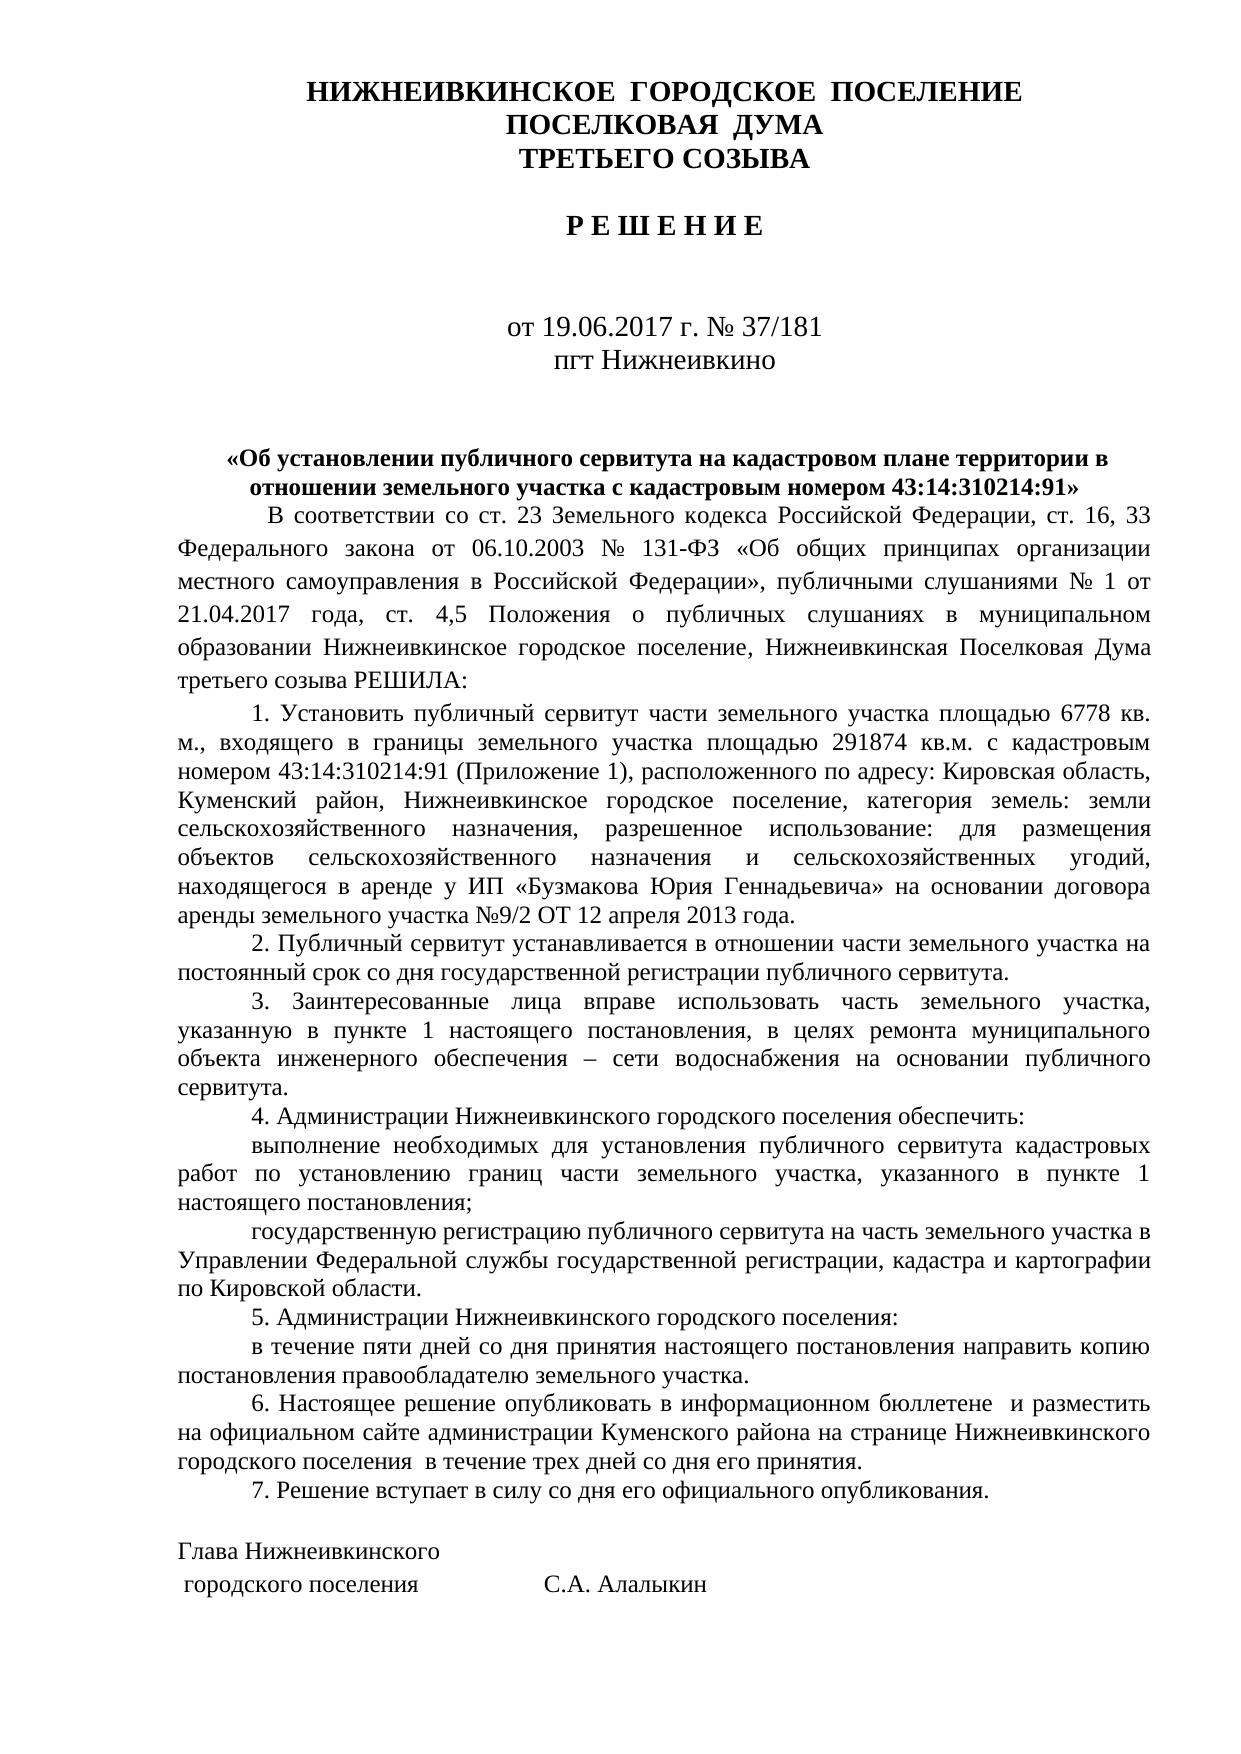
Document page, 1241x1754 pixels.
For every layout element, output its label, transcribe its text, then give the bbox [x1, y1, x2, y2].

text 4. Администрации Нижнеивкинского городского поселения обеспечить: [177, 1101, 1152, 1130]
text 5. Администрации Нижнеивкинского городского поселения: [177, 1302, 1152, 1331]
text ТРЕТЬЕГО СОЗЫВА [177, 141, 1152, 174]
text НИЖНЕИВКИНСКОЕ ГОРОДСКОЕ ПОСЕЛЕНИЕ [177, 74, 1152, 107]
text 2. Публичный сервитут устанавливается в отношении части земельного участка на постоянный срок со дня государственной регистрации публичного сервитута. [177, 928, 1152, 986]
text 7. Решение вступает в силу со дня его официального опубликования. [177, 1475, 1152, 1503]
text В соответствии со ст. 23 Земельного кодекса Российской Федерации, ст. 16, 33 Федерального закона от 06.10.2003 № 131-ФЗ «Об общих принципах организации местного самоуправления в Российской Федерации», публичными слушаниями № 1 от 21.04.2017 года, ст. 4,5 Положения о публичных слушаниях в муниципальном образовании Нижнеивкинское городское поселение, Нижнеивкинская Поселковая Дума третьего созыва РЕШИЛА: [177, 500, 1152, 694]
text «Об установлении публичного сервитута на кадастровом плане территории в отношении земельного участка с кадастровым номером 43:14:310214:91» [177, 443, 1152, 500]
text городского поселения C.А. Алалыкин [177, 1569, 1152, 1598]
text 6. Настоящее решение опубликовать в информационном бюллетене и разместить на официальном сайте администрации Куменского района на странице Нижнеивкинского городского поселения в течение трех дней со дня его принятия. [177, 1388, 1152, 1475]
text пгт Нижнеивкино [177, 342, 1152, 376]
text Р Е Ш Е Н И Е [177, 208, 1152, 242]
text ПОСЕЛКОВАЯ ДУМА [177, 107, 1152, 141]
text Глава Нижнеивкинского [177, 1536, 1152, 1565]
text в течение пяти дней со дня принятия настоящего постановления направить копию постановления правообладателю земельного участка. [177, 1331, 1152, 1388]
text 3. Заинтересованные лица вправе использовать часть земельного участка, указанную в пункте 1 настоящего постановления, в целях ремонта муниципального объекта инженерного обеспечения – сети водоснабжения на основании публичного сервитута. [177, 986, 1152, 1101]
text от 19.06.2017 г. № 37/181 [177, 309, 1152, 342]
text 1. Установить публичный сервитут части земельного участка площадью 6778 кв. м., входящего в границы земельного участка площадью 291874 кв.м. с кадастровым номером 43:14:310214:91 (Приложение 1), расположенного по адресу: Кировская область, Куменский район, Нижнеивкинское городское поселение, категория земель: земли сельскохозяйственного назначения, разрешенное использование: для размещения объектов сельскохозяйственного назначения и сельскохозяйственных угодий, находящегося в аренде у ИП «Бузмакова Юрия Геннадьевича» на основании договора аренды земельного участка №9/2 ОТ 12 апреля 2013 года. [177, 698, 1152, 928]
text государственную регистрацию публичного сервитута на часть земельного участка в Управлении Федеральной службы государственной регистрации, кадастра и картографии по Кировской области. [177, 1216, 1152, 1302]
text выполнение необходимых для установления публичного сервитута кадастровых работ по установлению границ части земельного участка, указанного в пункте 1 настоящего постановления; [177, 1130, 1152, 1216]
